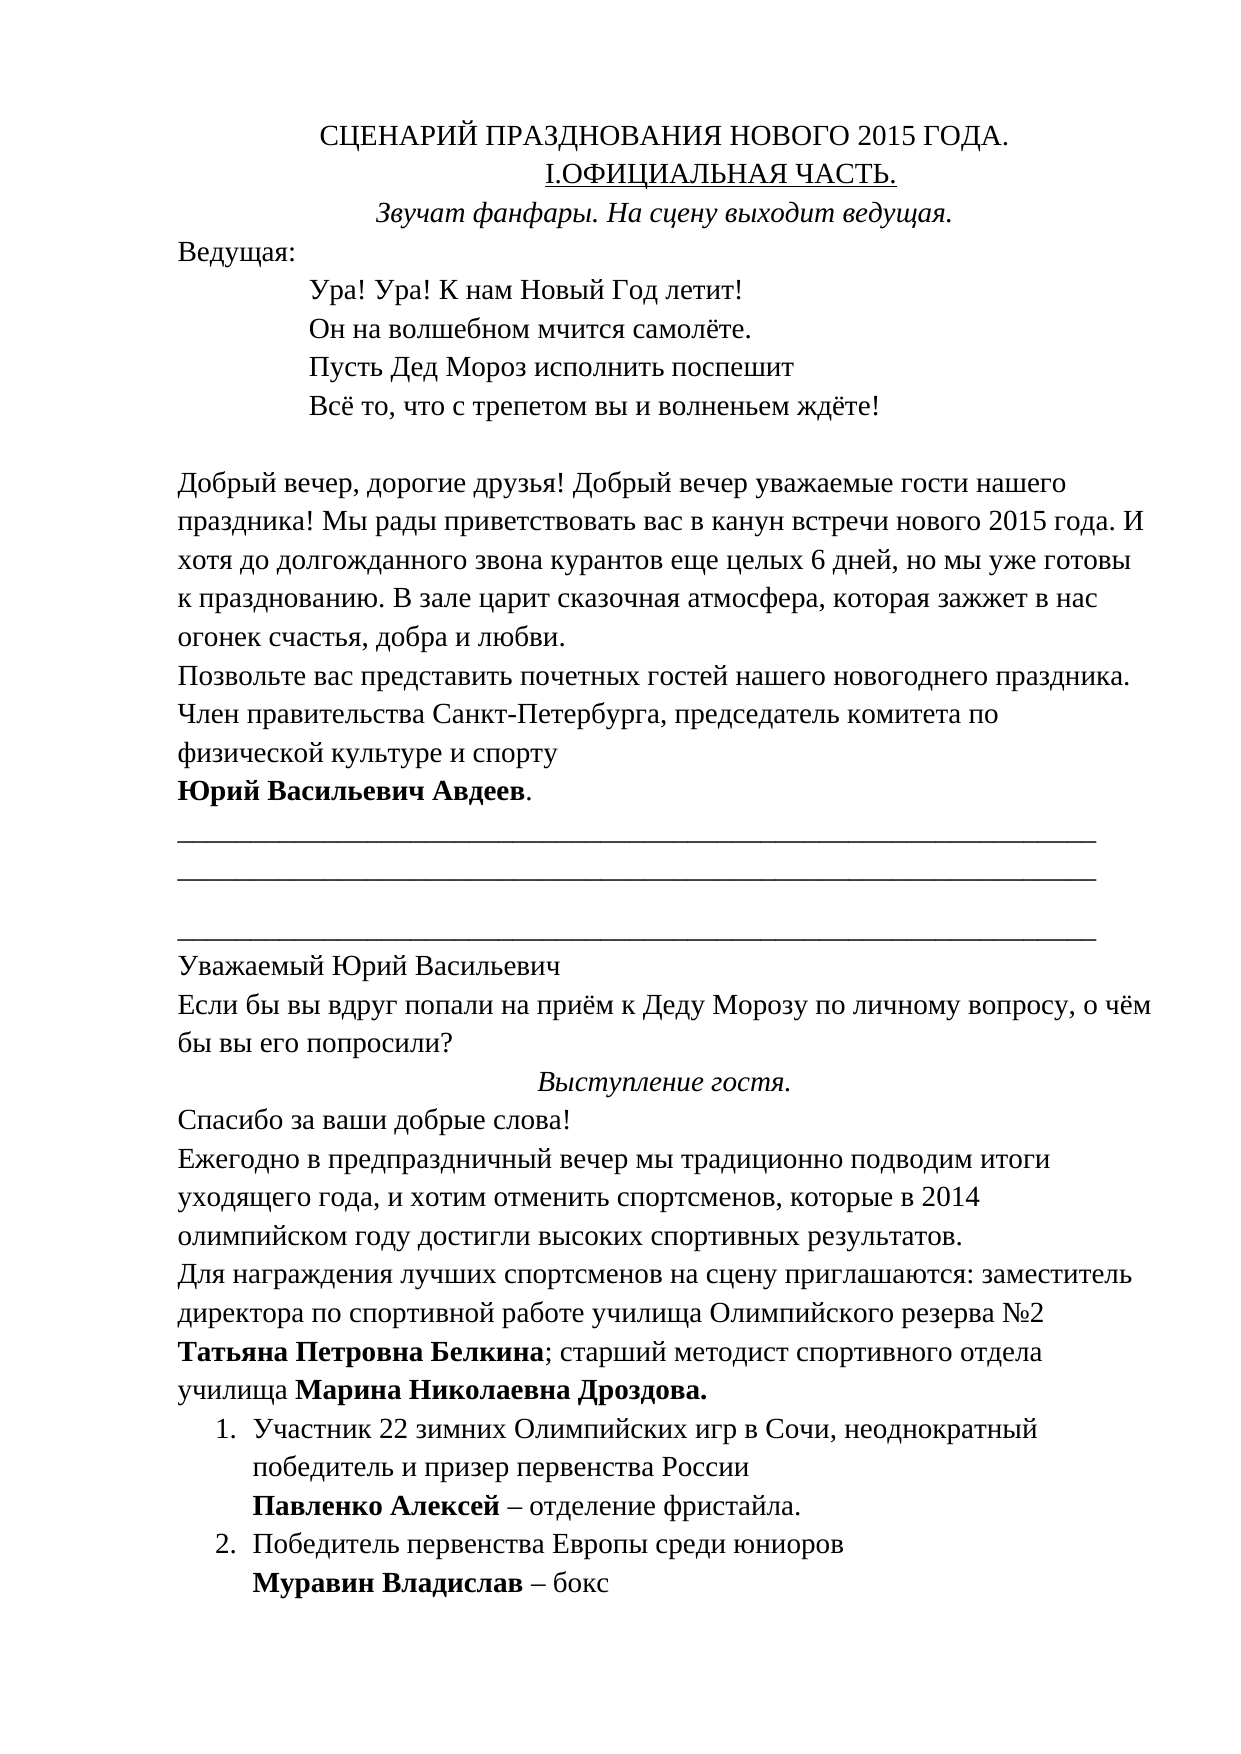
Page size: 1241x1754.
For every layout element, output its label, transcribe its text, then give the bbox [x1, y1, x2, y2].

list Он на волшебном мчится самолёте. [177, 311, 1152, 344]
text СЦЕНАРИЙ ПРАЗДНОВАНИЯ НОВОГО 2015 ГОДА. [177, 118, 1152, 152]
list Выступление гостя. [177, 1064, 1152, 1097]
list Спасибо за ваши добрые слова! [177, 1102, 1152, 1136]
list _______________________________________________________________ [177, 910, 1152, 943]
list Муравин Владислав – бокс [252, 1565, 1152, 1598]
list Член правительства Санкт-Петербурга, председатель комитета по физической культуре и спорту [177, 696, 1152, 768]
list Уважаемый Юрий Васильевич [177, 948, 1152, 982]
list Ура! Ура! К нам Новый Год летит! [177, 272, 1152, 306]
list Добрый вечер, дорогие друзья! Добрый вечер уважаемые гости нашего праздника! Мы рады приветствовать вас в канун встречи нового 2015 года. И хотя до долгожданного звона курантов еще целых 6 дней, но мы уже готовы к празднованию. В зале царит сказочная атмосфера, которая зажжет в нас огонек счастья, добра и любви. [177, 465, 1152, 653]
list Ведущая: [177, 234, 1152, 267]
list Всё то, что с трепетом вы и волненьем ждёте! [177, 388, 1152, 421]
list Ежегодно в предпраздничный вечер мы традиционно подводим итоги уходящего года, и хотим отменить спортсменов, которые в 2014 олимпийском году достигли высоких спортивных результатов. [177, 1141, 1152, 1252]
list Позвольте вас представить почетных гостей нашего новогоднего праздника. [177, 658, 1152, 691]
list Пусть Дед Мороз исполнить поспешит [177, 349, 1152, 383]
list Юрий Васильевич Авдеев. [177, 773, 1152, 807]
list Победитель первенства Европы среди юниоров [215, 1526, 1152, 1560]
list Если бы вы вдруг попали на приём к Деду Морозу по личному вопросу, о чём бы вы его попросили? [177, 987, 1152, 1059]
list Участник 22 зимних Олимпийских игр в Сочи, неоднократный победитель и призер первенства России [215, 1411, 1152, 1483]
list Звучат фанфары. На сцену выходит ведущая. [177, 195, 1152, 229]
list I.ОФИЦИАЛЬНАЯ ЧАСТЬ. [290, 157, 1152, 190]
list Павленко Алексей – отделение фристайла. [252, 1488, 1152, 1521]
list Для награждения лучших спортсменов на сцену приглашаются: заместитель директора по спортивной работе училища Олимпийского резерва №2 Татьяна Петровна Белкина; старший методист спортивного отдела училища Марина Николаевна Дроздова. [177, 1257, 1152, 1406]
list _______________________________________________________________ [177, 812, 1152, 845]
text _______________________________________________________________ [177, 850, 1152, 884]
